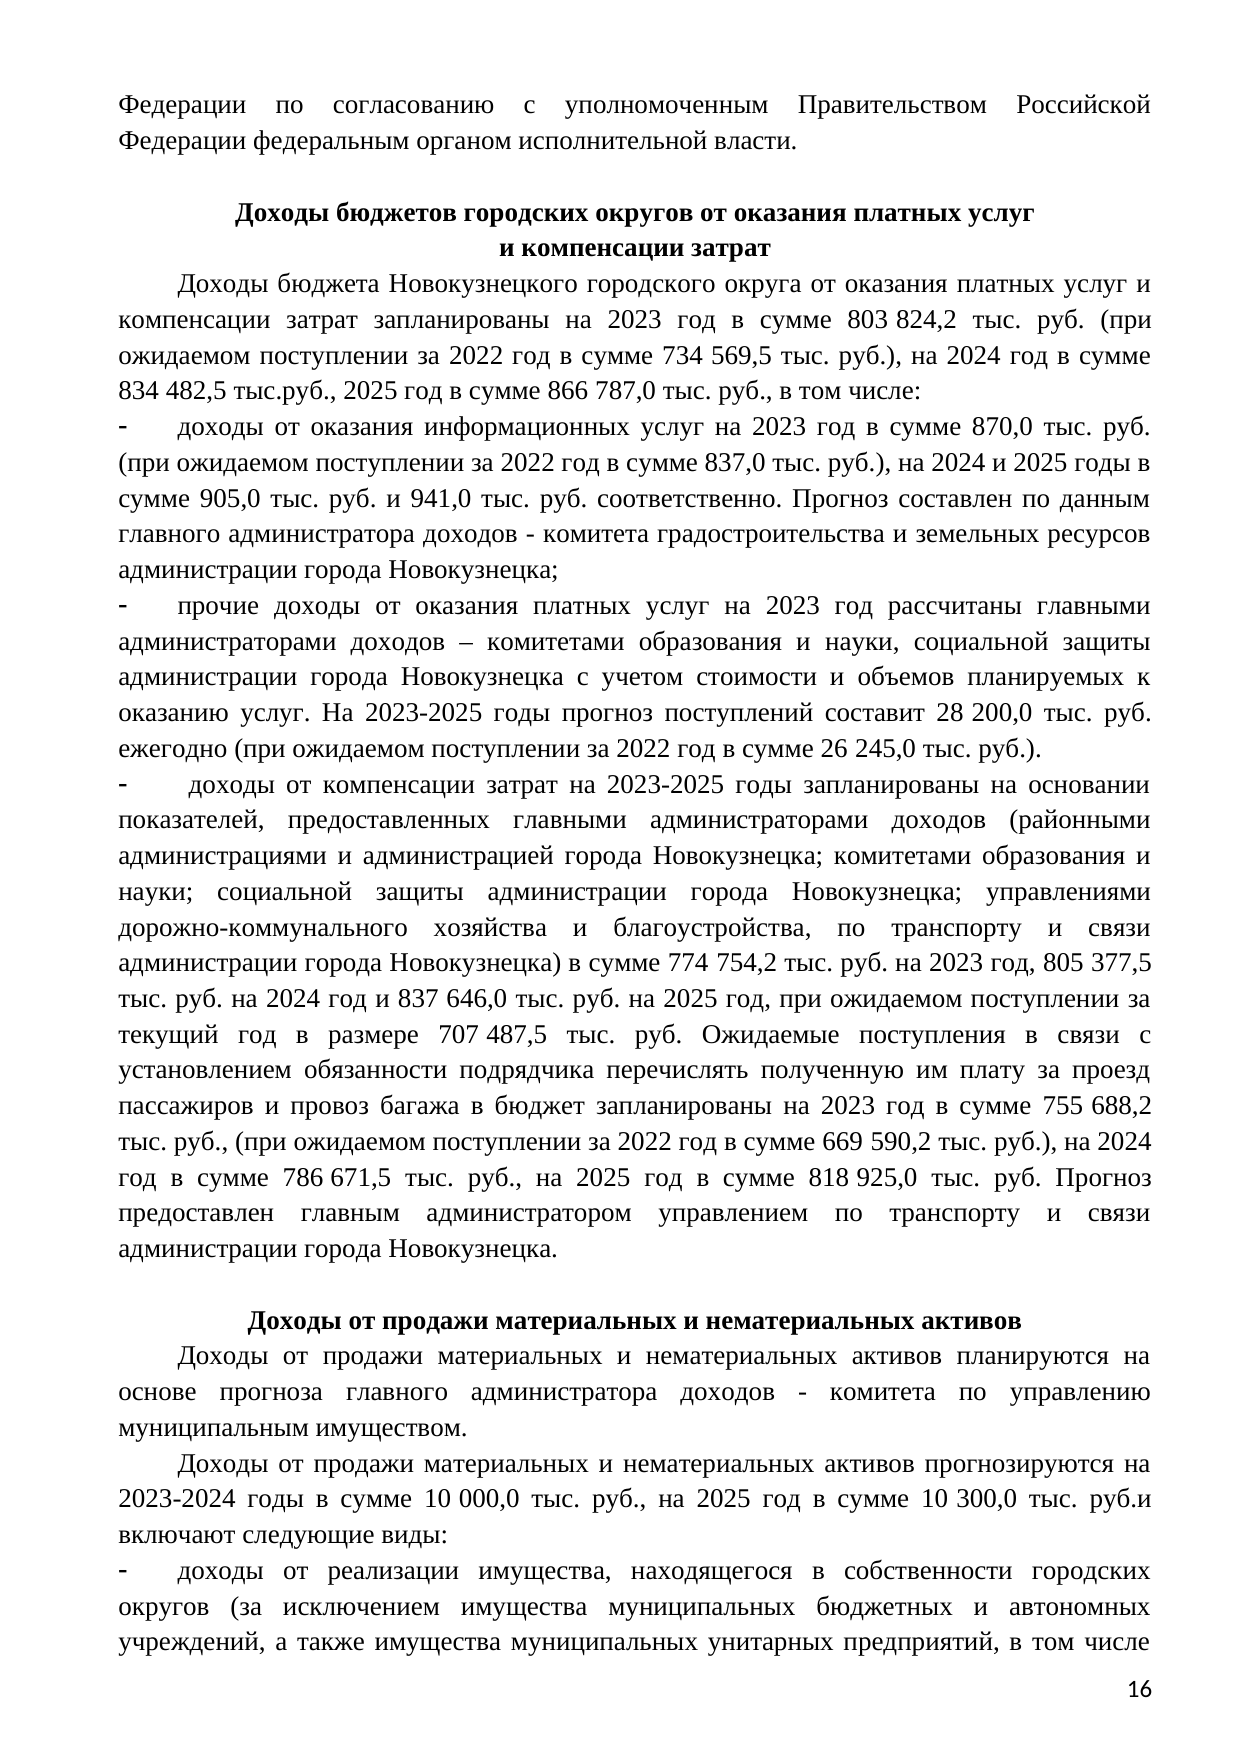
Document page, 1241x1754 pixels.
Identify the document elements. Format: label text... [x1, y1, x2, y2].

list доходы от компенсации затрат на 2023-2025 годы запланированы на основании показателей, предоставленных главными администраторами доходов (районными администрациями и администрацией города Новокузнецка; комитетами образования и науки; социальной защиты администрации города Новокузнецка; управлениями дорожно-коммунального хозяйства и благоустройства, по транспорту и связи администрации города Новокузнецка) в сумме 774 754,2 тыс. руб. на 2023 год, 805 377,5 тыс. руб. на 2024 год и 837 646,0 тыс. руб. на 2025 год, при ожидаемом поступлении за текущий год в размере 707 487,5 тыс. руб. Ожидаемые поступления в связи с установлением обязанности подрядчика перечислять полученную им плату за проезд пассажиров и провоз багажа в бюджет запланированы на 2023 год в сумме 755 688,2 тыс. руб., (при ожидаемом поступлении за 2022 год в сумме 669 590,2 тыс. руб.), на 2024 год в сумме 786 671,5 тыс. руб., на 2025 год в сумме 818 925,0 тыс. руб. Прогноз предоставлен главным администратором управлением по транспорту и связи администрации города Новокузнецка. [118, 768, 1152, 1263]
text Доходы бюджета Новокузнецкого городского округа от оказания платных услуг и компенсации затрат запланированы на 2023 год в сумме 803 824,2 тыс. руб. (при ожидаемом поступлении за 2022 год в сумме 734 569,5 тыс. руб.), на 2024 год в сумме 834 482,5 тыс.руб., 2025 год в сумме 866 787,0 тыс. руб., в том числе: [118, 267, 1152, 406]
text Доходы от продажи материальных и нематериальных активов [118, 1304, 1152, 1335]
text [118, 89, 1152, 156]
text Доходы от продажи материальных и нематериальных активов прогнозируются на 2023-2024 годы в сумме 10 000,0 тыс. руб., на 2025 год в сумме 10 300,0 тыс. руб.и включают следующие виды: [118, 1447, 1152, 1549]
list прочие доходы от оказания платных услуг на 2023 год рассчитаны главными администраторами доходов – комитетами образования и науки, социальной защиты администрации города Новокузнецка с учетом стоимости и объемов планируемых к оказанию услуг. На 2023-2025 годы прогноз поступлений составит 28 200,0 тыс. руб. ежегодно (при ожидаемом поступлении за 2022 год в сумме 26 245,0 тыс. руб.). [118, 589, 1152, 763]
text Доходы бюджетов городских округов от оказания платных услуг [118, 196, 1152, 227]
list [118, 1554, 1152, 1657]
text и компенсации затрат [118, 232, 1152, 263]
text Доходы от продажи материальных и нематериальных активов планируются на основе прогноза главного администратора доходов - комитета по управлению муниципальным имуществом. [118, 1339, 1152, 1442]
list доходы от оказания информационных услуг на 2023 год в сумме 870,0 тыс. руб. (при ожидаемом поступлении за 2022 год в сумме 837,0 тыс. руб.), на 2024 и 2025 годы в сумме 905,0 тыс. руб. и 941,0 тыс. руб. соответственно. Прогноз составлен по данным главного администратора доходов - комитета градостроительства и земельных ресурсов администрации города Новокузнецка; [118, 410, 1152, 584]
